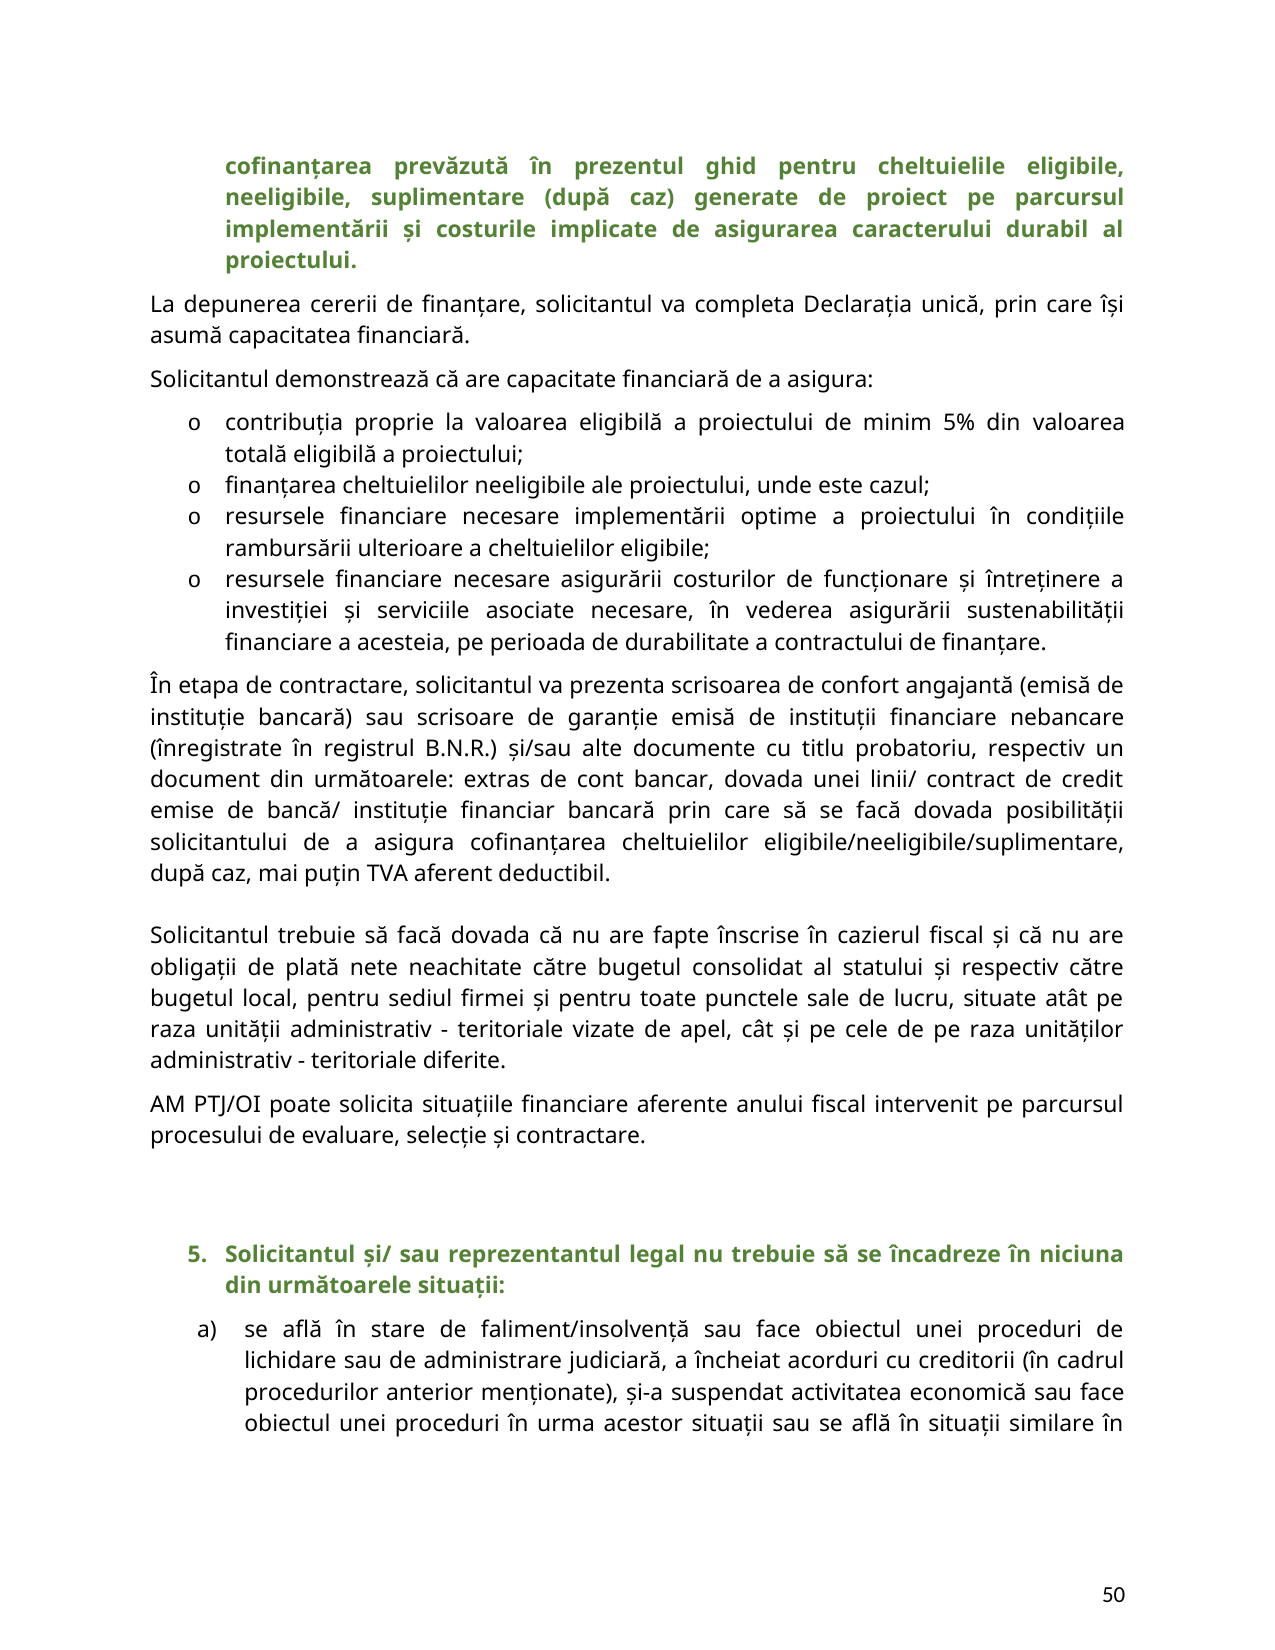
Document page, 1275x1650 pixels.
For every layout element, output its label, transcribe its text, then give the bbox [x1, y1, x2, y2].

text Solicitantul trebuie să facă dovada că nu are fapte înscrise în cazierul fiscal și că nu are obligații de plată nete neachitate către bugetul consolidat al statului și respectiv către bugetul local, pentru sediul firmei și pentru toate punctele sale de lucru, situate atât pe raza unității administrativ - teritoriale vizate de apel, cât și pe cele de pe raza unităților administrativ - teritoriale diferite. [150, 919, 1125, 1075]
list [187, 150, 1125, 275]
list resursele financiare necesare asigurării costurilor de funcționare și întreținere a investiției și serviciile asociate necesare, în vederea asigurării sustenabilității financiare a acesteia, pe perioada de durabilitate a contractului de finanțare. [187, 563, 1125, 657]
list finanţarea cheltuielilor neeligibile ale proiectului, unde este cazul; [187, 469, 1125, 500]
list Solicitantul și/ sau reprezentantul legal nu trebuie să se încadreze în niciuna din următoarele situații: [187, 1238, 1125, 1300]
text AM PTJ/OI poate solicita situațiile financiare aferente anului fiscal intervenit pe parcursul procesului de evaluare, selecție și contractare. [150, 1088, 1125, 1150]
text La depunerea cererii de finanțare, solicitantul va completa Declarația unică, prin care își asumă capacitatea financiară. [150, 287, 1125, 350]
list resursele financiare necesare implementării optime a proiectului în condiţiile rambursării ulterioare a cheltuielilor eligibile; [187, 500, 1125, 563]
list contribuţia proprie la valoarea eligibilă a proiectului de minim 5% din valoarea totală eligibilă a proiectului; [187, 406, 1125, 469]
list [197, 1313, 1125, 1438]
text Solicitantul demonstrează că are capacitate financiară de a asigura: [150, 362, 1125, 394]
text În etapa de contractare, solicitantul va prezenta scrisoarea de confort angajantă (emisă de instituție bancară) sau scrisoare de garanție emisă de instituții financiare nebancare (înregistrate în registrul B.N.R.) și/sau alte documente cu titlu probatoriu, respectiv un document din următoarele: extras de cont bancar, dovada unei linii/ contract de credit emise de bancă/ instituție financiar bancară prin care să se facă dovada posibilității solicitantului de a asigura cofinanțarea cheltuielilor eligibile/neeligibile/suplimentare, după caz, mai puțin TVA aferent deductibil. [150, 669, 1125, 888]
